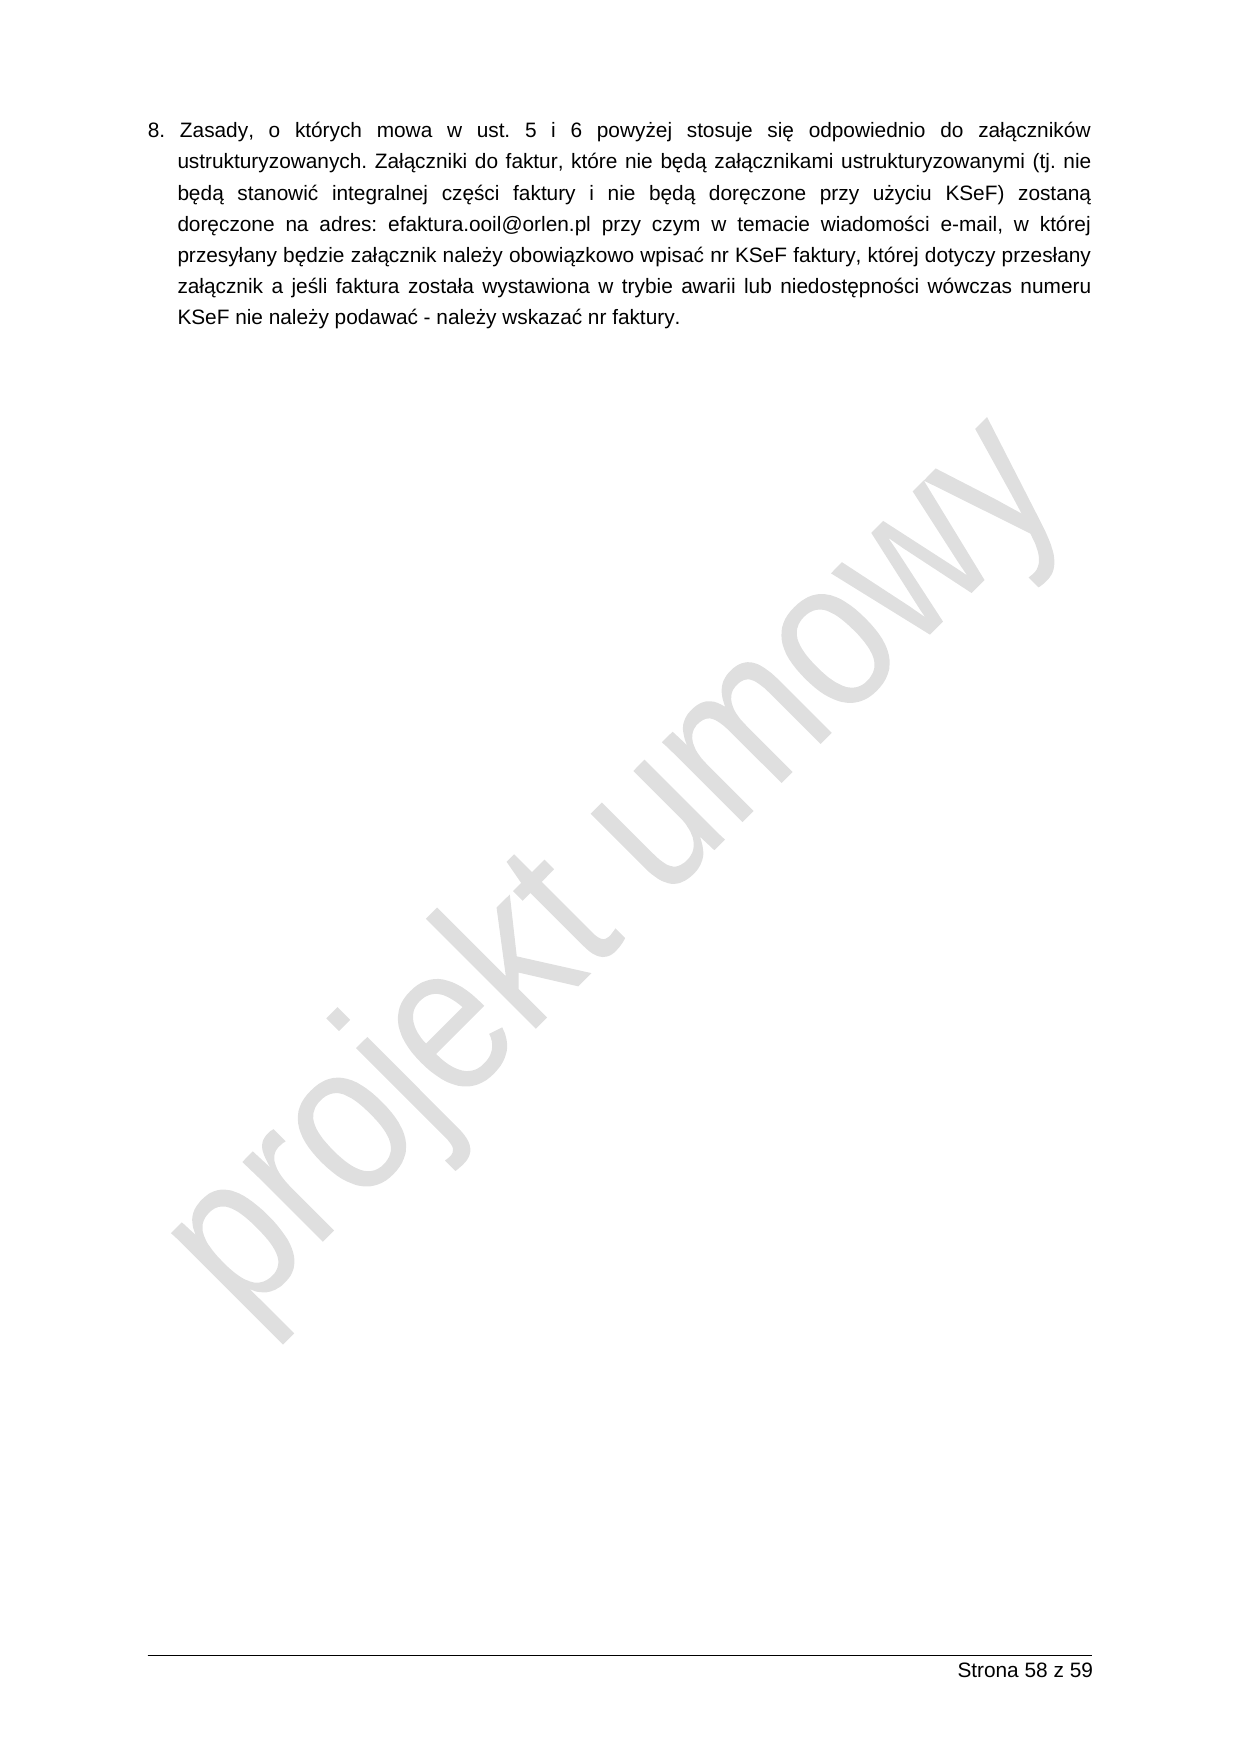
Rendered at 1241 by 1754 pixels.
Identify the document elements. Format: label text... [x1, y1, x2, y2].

text 8. Zasady, o których mowa w ust. 5 i 6 powyżej stosuje się odpowiednio do załączników ustrukturyzowanych. Załączniki do faktur, które nie będą załącznikami ustrukturyzowanymi (tj. nie będą stanowić integralnej części faktury i nie będą doręczone przy użyciu KSeF) zostaną doręczone na adres: efaktura.ooil@orlen.pl przy czym w temacie wiadomości e-mail, w której przesyłany będzie załącznik należy obowiązkowo wpisać nr KSeF faktury, której dotyczy przesłany załącznik a jeśli faktura została wystawiona w trybie awarii lub niedostępności wówczas numeru KSeF nie należy podawać - należy wskazać nr faktury. [148, 118, 1092, 329]
